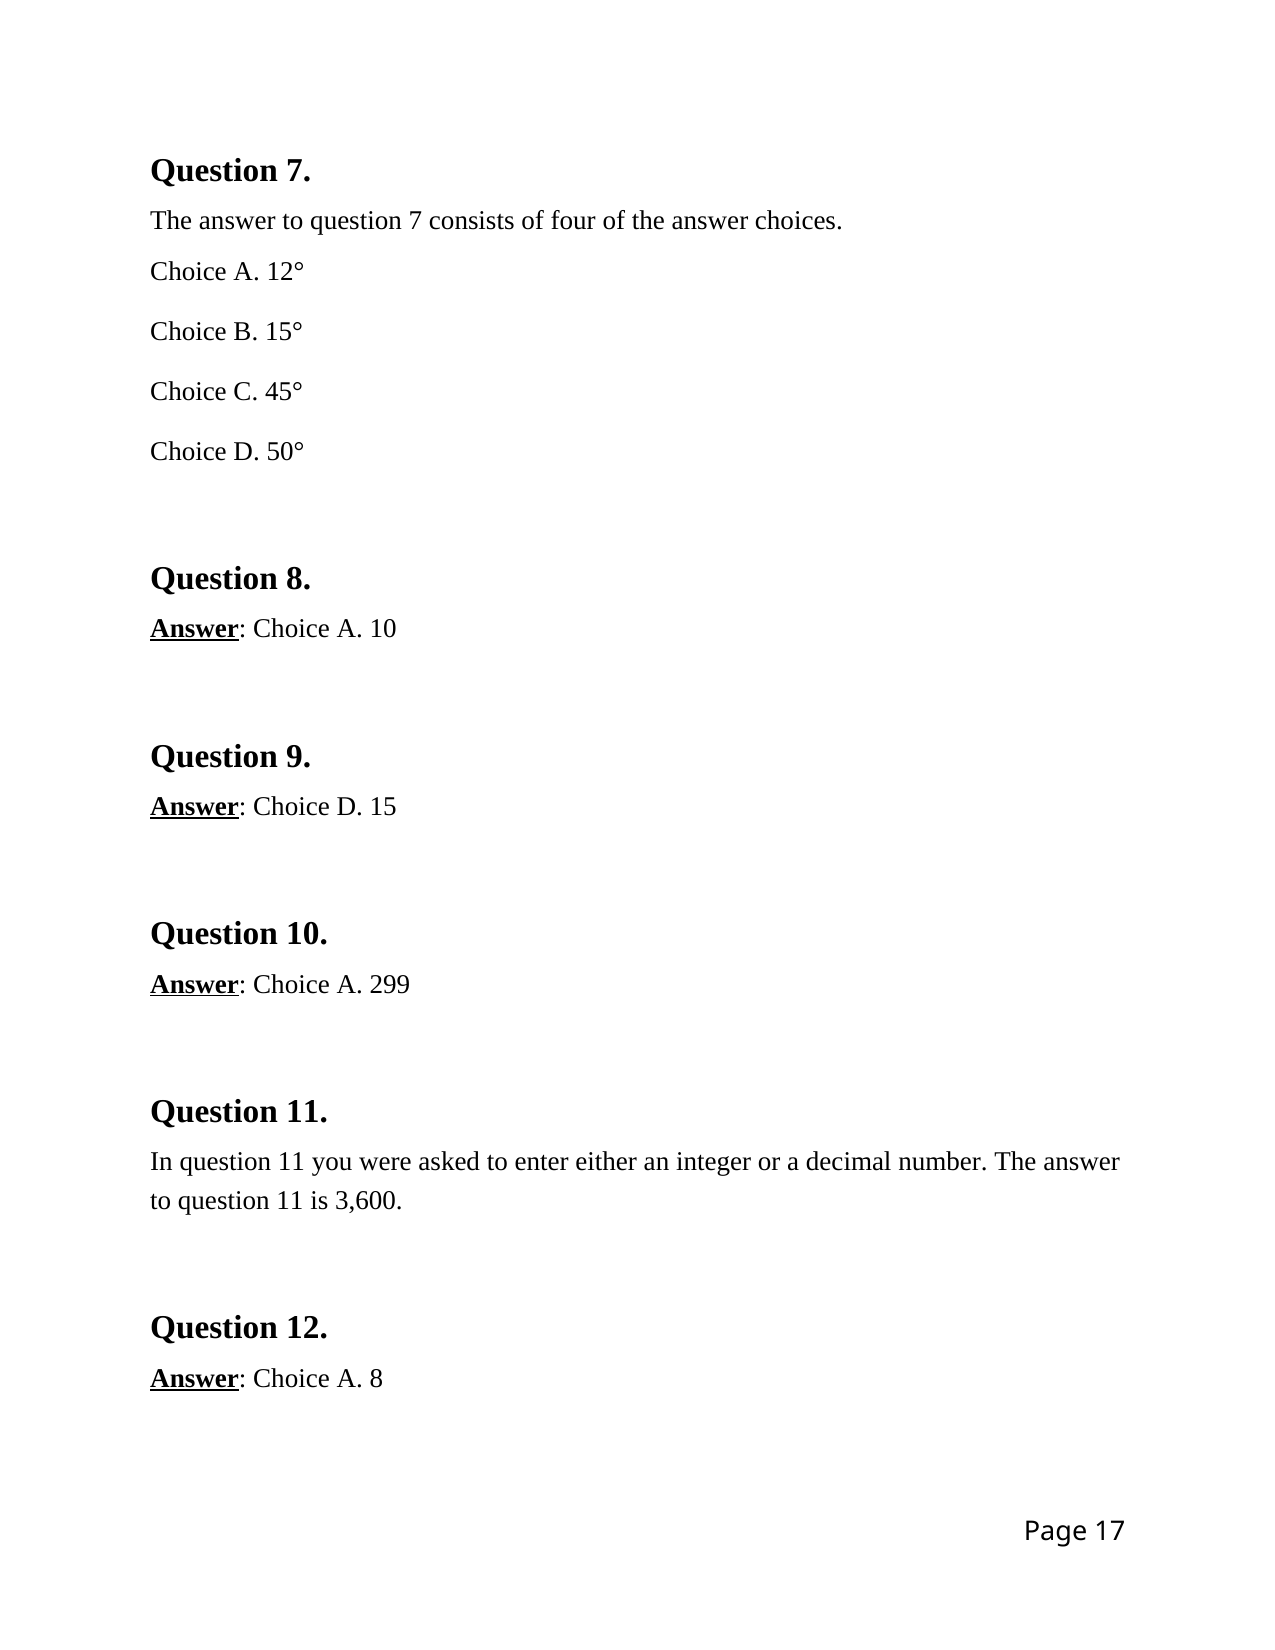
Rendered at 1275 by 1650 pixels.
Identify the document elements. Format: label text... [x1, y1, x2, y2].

subtitle Question 11. [150, 1091, 1125, 1129]
text Answer: Choice D. 15 [150, 790, 1125, 821]
subtitle Question 8. [150, 558, 1125, 596]
text Choice A. 12° [150, 256, 1125, 287]
text The answer to question 7 consists of four of the answer choices. [150, 204, 1125, 235]
subtitle Question 7. [150, 150, 1125, 188]
text Answer: Choice A. 10 [150, 612, 1125, 643]
subtitle Question 12. [150, 1308, 1125, 1346]
text Answer: Choice A. 299 [150, 968, 1125, 999]
text Choice B. 15° [150, 315, 1125, 346]
text In question 11 you were asked to enter either an integer or a decimal number. The answer to question 11 is 3,600. [150, 1145, 1125, 1215]
text Choice C. 45° [150, 375, 1125, 406]
text Choice D. 50° [150, 434, 1125, 466]
subtitle Question 9. [150, 736, 1125, 774]
subtitle Question 10. [150, 913, 1125, 952]
text Answer: Choice A. 8 [150, 1362, 1125, 1393]
